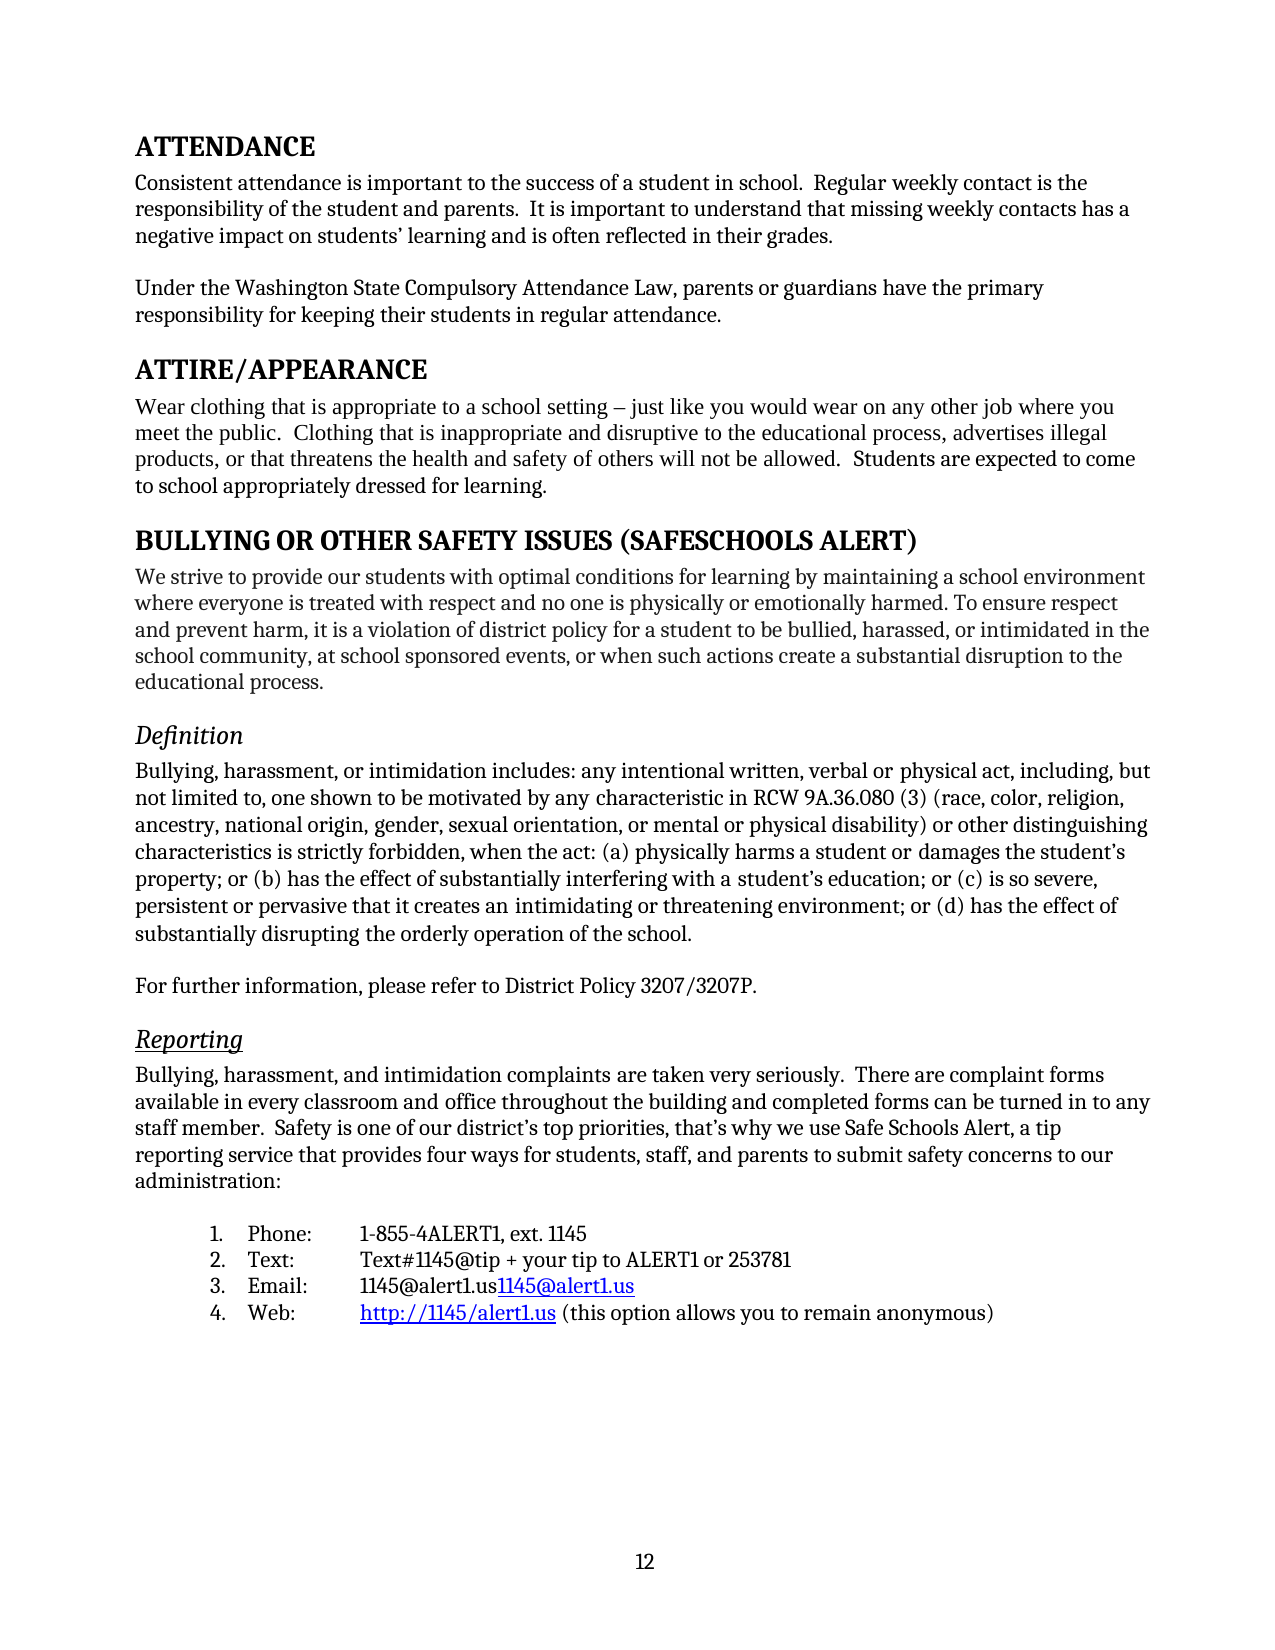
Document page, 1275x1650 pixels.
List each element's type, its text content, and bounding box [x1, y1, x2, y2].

list Text: Text#1145@tip + your tip to ALERT1 or 253781 [210, 1247, 1155, 1273]
text Bullying, harassment, or intimidation includes: any intentional written, verbal or physical act, including, but not limited to, one shown to be motivated by any characteristic in RCW 9A.36.080 (3) (race, color, religion, ancestry, national origin, gender, sexual orientation, or mental or physical disability) or other distinguishing characteristics is strictly forbidden, when the act: (a) physically harms a student or damages the student’s property; or (b) has the effect of substantially interfering with a student’s education; or (c) is so severe, persistent or pervasive that it creates an intimidating or threatening environment; or (d) has the effect of substantially disrupting the orderly operation of the school. [135, 758, 1155, 947]
subtitle Reporting [135, 1024, 1155, 1056]
subtitle BULLYING OR OTHER SAFETY ISSUES (SAFESCHOOLS ALERT) [135, 524, 1155, 557]
text Wear clothing that is appropriate to a school setting – just like you would wear on any other job where you meet the public. Clothing that is inappropriate and disruptive to the educational process, advertises illegal products, or that threatens the health and safety of others will not be allowed. Students are expected to come to school appropriately dressed for learning. [135, 393, 1155, 499]
subtitle Definition [135, 720, 1155, 752]
subtitle ATTIRE/APPEARANCE [135, 353, 1155, 386]
list Email: 1145@alert1.us1145@alert1.us [210, 1273, 1155, 1300]
subtitle ATTENDANCE [135, 130, 1155, 163]
text Bullying, harassment, and intimidation complaints are taken very seriously. There are complaint forms available in every classroom and office throughout the building and completed forms can be turned in to any staff member. Safety is one of our district’s top priorities, that’s why we use Safe Schools Alert, a tip reporting service that provides four ways for students, staff, and parents to submit safety concerns to our administration: [135, 1062, 1155, 1194]
text For further information, please refer to District Policy 3207/3207P. [135, 973, 1155, 999]
list Web: http://1145/alert1.us (this option allows you to remain anonymous) [210, 1300, 1155, 1326]
list Phone: 1-855-4ALERT1, ext. 1145 [210, 1221, 1155, 1247]
text Consistent attendance is important to the success of a student in school. Regular weekly contact is the responsibility of the student and parents. It is important to understand that missing weekly contacts has a negative impact on students’ learning and is often reflected in their grades. [135, 170, 1155, 249]
text Under the Washington State Compulsory Attendance Law, parents or guardians have the primary responsibility for keeping their students in regular attendance. [135, 275, 1155, 328]
text We strive to provide our students with optimal conditions for learning by maintaining a school environment where everyone is treated with respect and no one is physically or emotionally harmed. To ensure respect and prevent harm, it is a violation of district policy for a student to be bullied, harassed, or intimidated in the school community, at school sponsored events, or when such actions create a substantial disruption to the educational process. [135, 564, 1155, 695]
